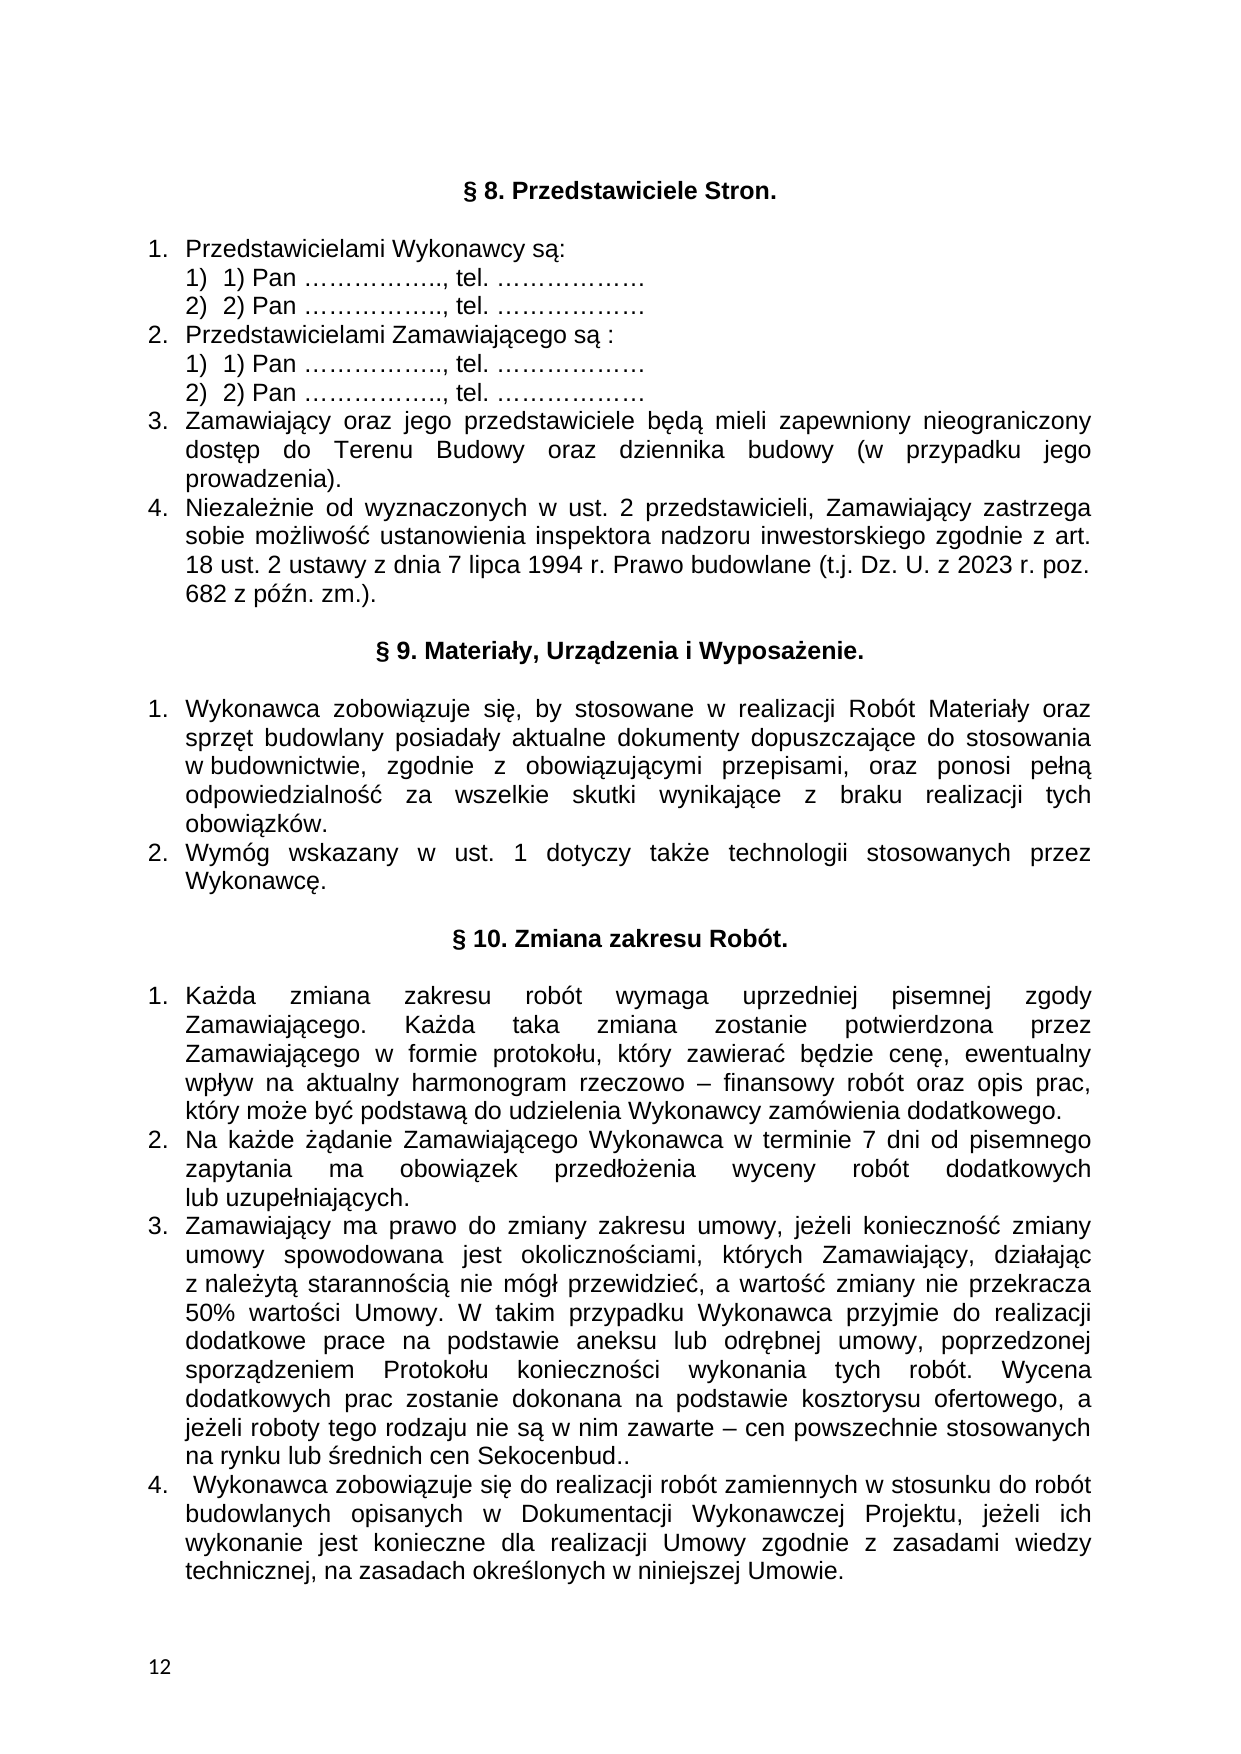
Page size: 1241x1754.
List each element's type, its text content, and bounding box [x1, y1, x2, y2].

list 1) Pan …………….., tel. ……………… [185, 263, 1093, 291]
list Wykonawca zobowiązuje się do realizacji robót zamiennych w stosunku do robót budowlanych opisanych w Dokumentacji Wykonawczej Projektu, jeżeli ich wykonanie jest konieczne dla realizacji Umowy zgodnie z zasadami wiedzy technicznej, na zasadach określonych w niniejszej Umowie. [148, 1470, 1093, 1585]
text § 10. Zmiana zakresu Robót. [148, 924, 1093, 953]
list Wykonawca zobowiązuje się, by stosowane w realizacji Robót Materiały oraz sprzęt budowlany posiadały aktualne dokumenty dopuszczające do stosowania w budownictwie, zgodnie z obowiązującymi przepisami, oraz ponosi pełną odpowiedzialność za wszelkie skutki wynikające z braku realizacji tych obowiązków. [148, 694, 1093, 838]
list Przedstawicielami Wykonawcy są: [148, 234, 1093, 263]
list Przedstawicielami Zamawiającego są : [148, 320, 1093, 349]
list 1) Pan …………….., tel. ……………… [185, 349, 1093, 378]
list Wymóg wskazany w ust. 1 dotyczy także technologii stosowanych przez Wykonawcę. [148, 838, 1093, 895]
list Zamawiający ma prawo do zmiany zakresu umowy, jeżeli konieczność zmiany umowy spowodowana jest okolicznościami, których Zamawiający, działając z należytą starannością nie mógł przewidzieć, a wartość zmiany nie przekracza 50% wartości Umowy. W takim przypadku Wykonawca przyjmie do realizacji dodatkowe prace na podstawie aneksu lub odrębnej umowy, poprzedzonej sporządzeniem Protokołu konieczności wykonania tych robót. Wycena dodatkowych prac zostanie dokonana na podstawie kosztorysu ofertowego, a jeżeli roboty tego rodzaju nie są w nim zawarte – cen powszechnie stosowanych na rynku lub średnich cen Sekocenbud.. [148, 1211, 1093, 1470]
text § 9. Materiały, Urządzenia i Wyposażenie. [148, 636, 1093, 665]
list 2) Pan …………….., tel. ……………… [185, 378, 1093, 406]
list Każda zmiana zakresu robót wymaga uprzedniej pisemnej zgody Zamawiającego. Każda taka zmiana zostanie potwierdzona przez Zamawiającego w formie protokołu, który zawierać będzie cenę, ewentualny wpływ na aktualny harmonogram rzeczowo – finansowy robót oraz opis prac, który może być podstawą do udzielenia Wykonawcy zamówienia dodatkowego. [148, 981, 1093, 1125]
text § 8. Przedstawiciele Stron. [148, 176, 1093, 205]
list Zamawiający oraz jego przedstawiciele będą mieli zapewniony nieograniczony dostęp do Terenu Budowy oraz dziennika budowy (w przypadku jego prowadzenia). [148, 406, 1093, 493]
list Na każde żądanie Zamawiającego Wykonawca w terminie 7 dni od pisemnego zapytania ma obowiązek przedłożenia wyceny robót dodatkowych lub uzupełniających. [148, 1125, 1093, 1211]
list Niezależnie od wyznaczonych w ust. 2 przedstawicieli, Zamawiający zastrzega sobie możliwość ustanowienia inspektora nadzoru inwestorskiego zgodnie z art. 18 ust. 2 ustawy z dnia 7 lipca 1994 r. Prawo budowlane (t.j. Dz. U. z 2023 r. poz. 682 z późn. zm.). [148, 493, 1093, 608]
list 2) Pan …………….., tel. ……………… [185, 291, 1093, 320]
